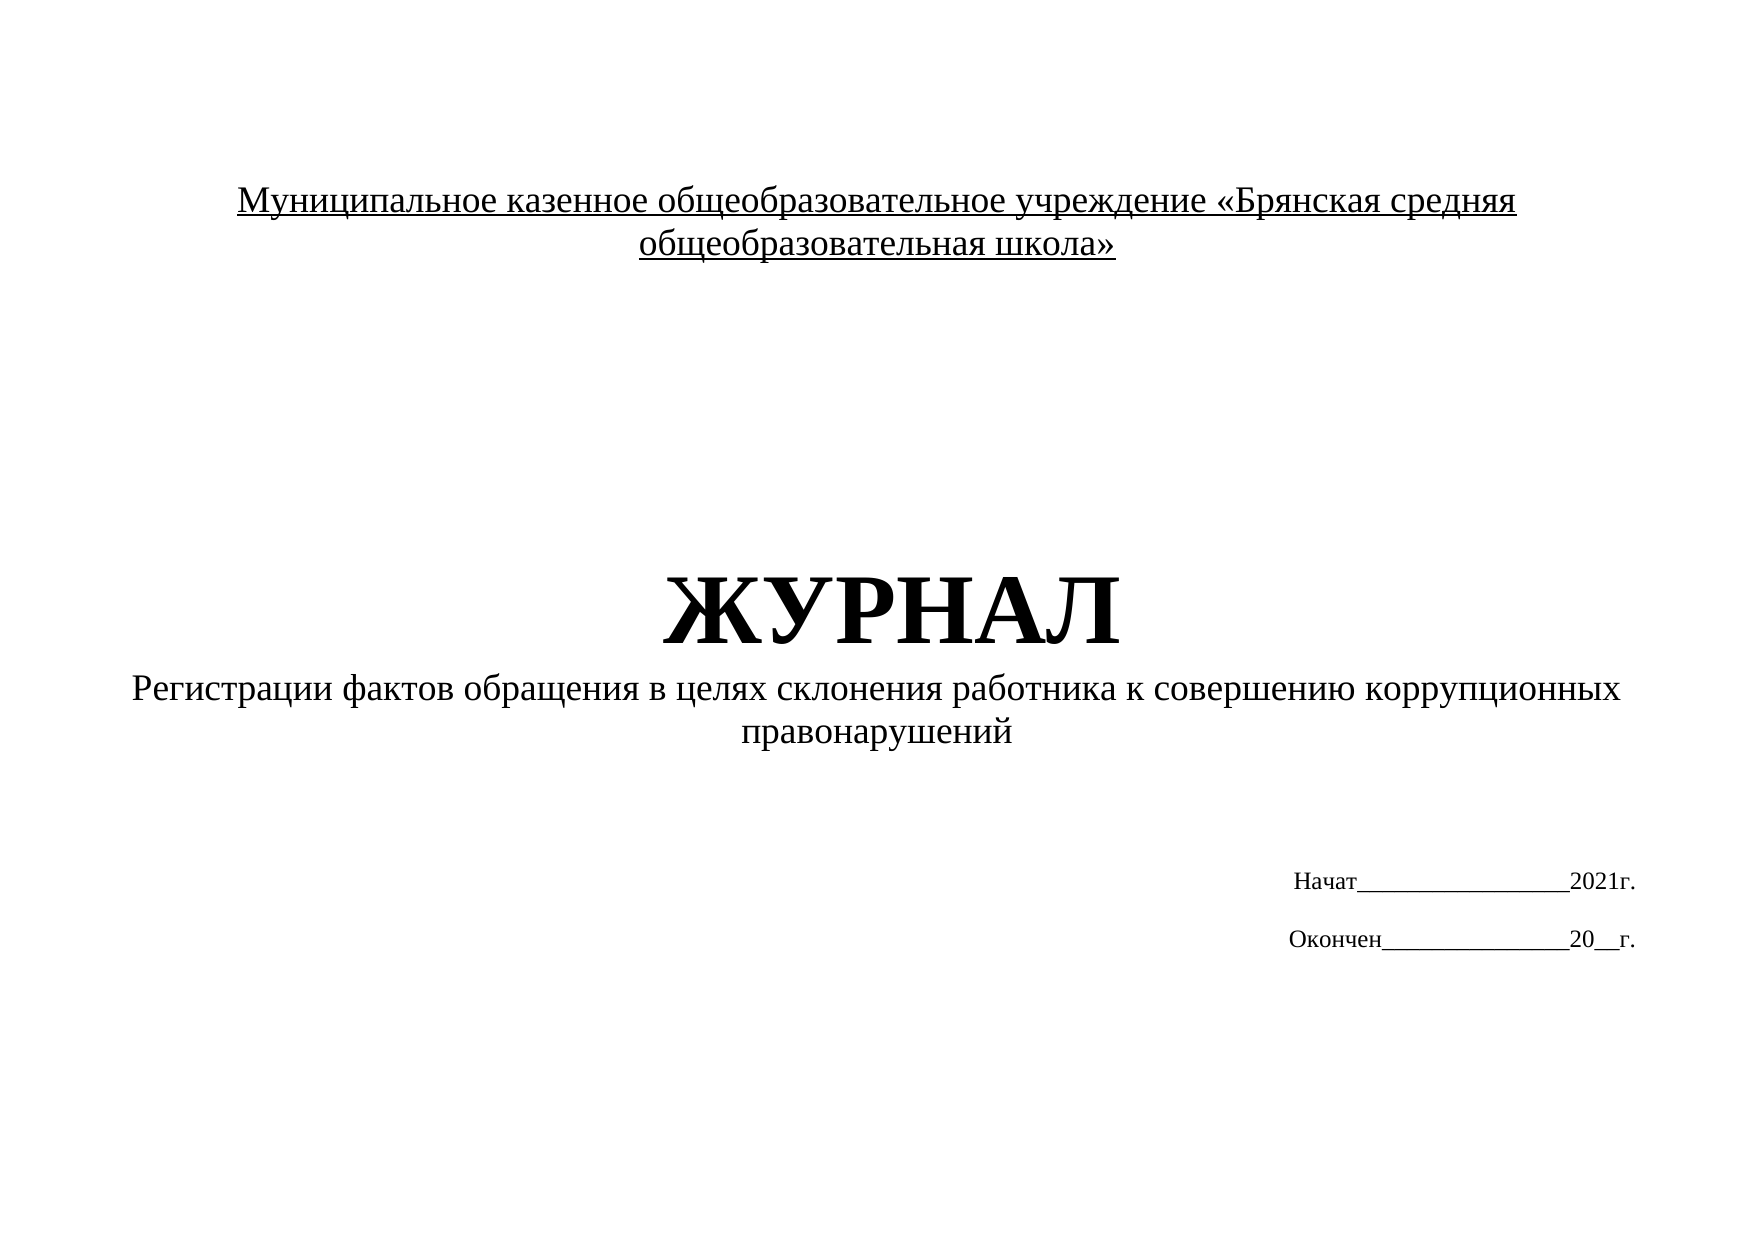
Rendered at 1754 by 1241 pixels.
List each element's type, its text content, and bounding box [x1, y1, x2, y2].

text Муниципальное казенное общеобразовательное учреждение «Брянская средняя общеобразовательная школа» [118, 177, 1636, 263]
text Регистрации фактов обращения в целях склонения работника к совершению коррупционных правонарушений [118, 665, 1636, 751]
text Окончен_______________20__г. [118, 924, 1636, 953]
text Начат_________________2021г. [118, 866, 1636, 895]
text ЖУРНАЛ [118, 550, 1636, 665]
